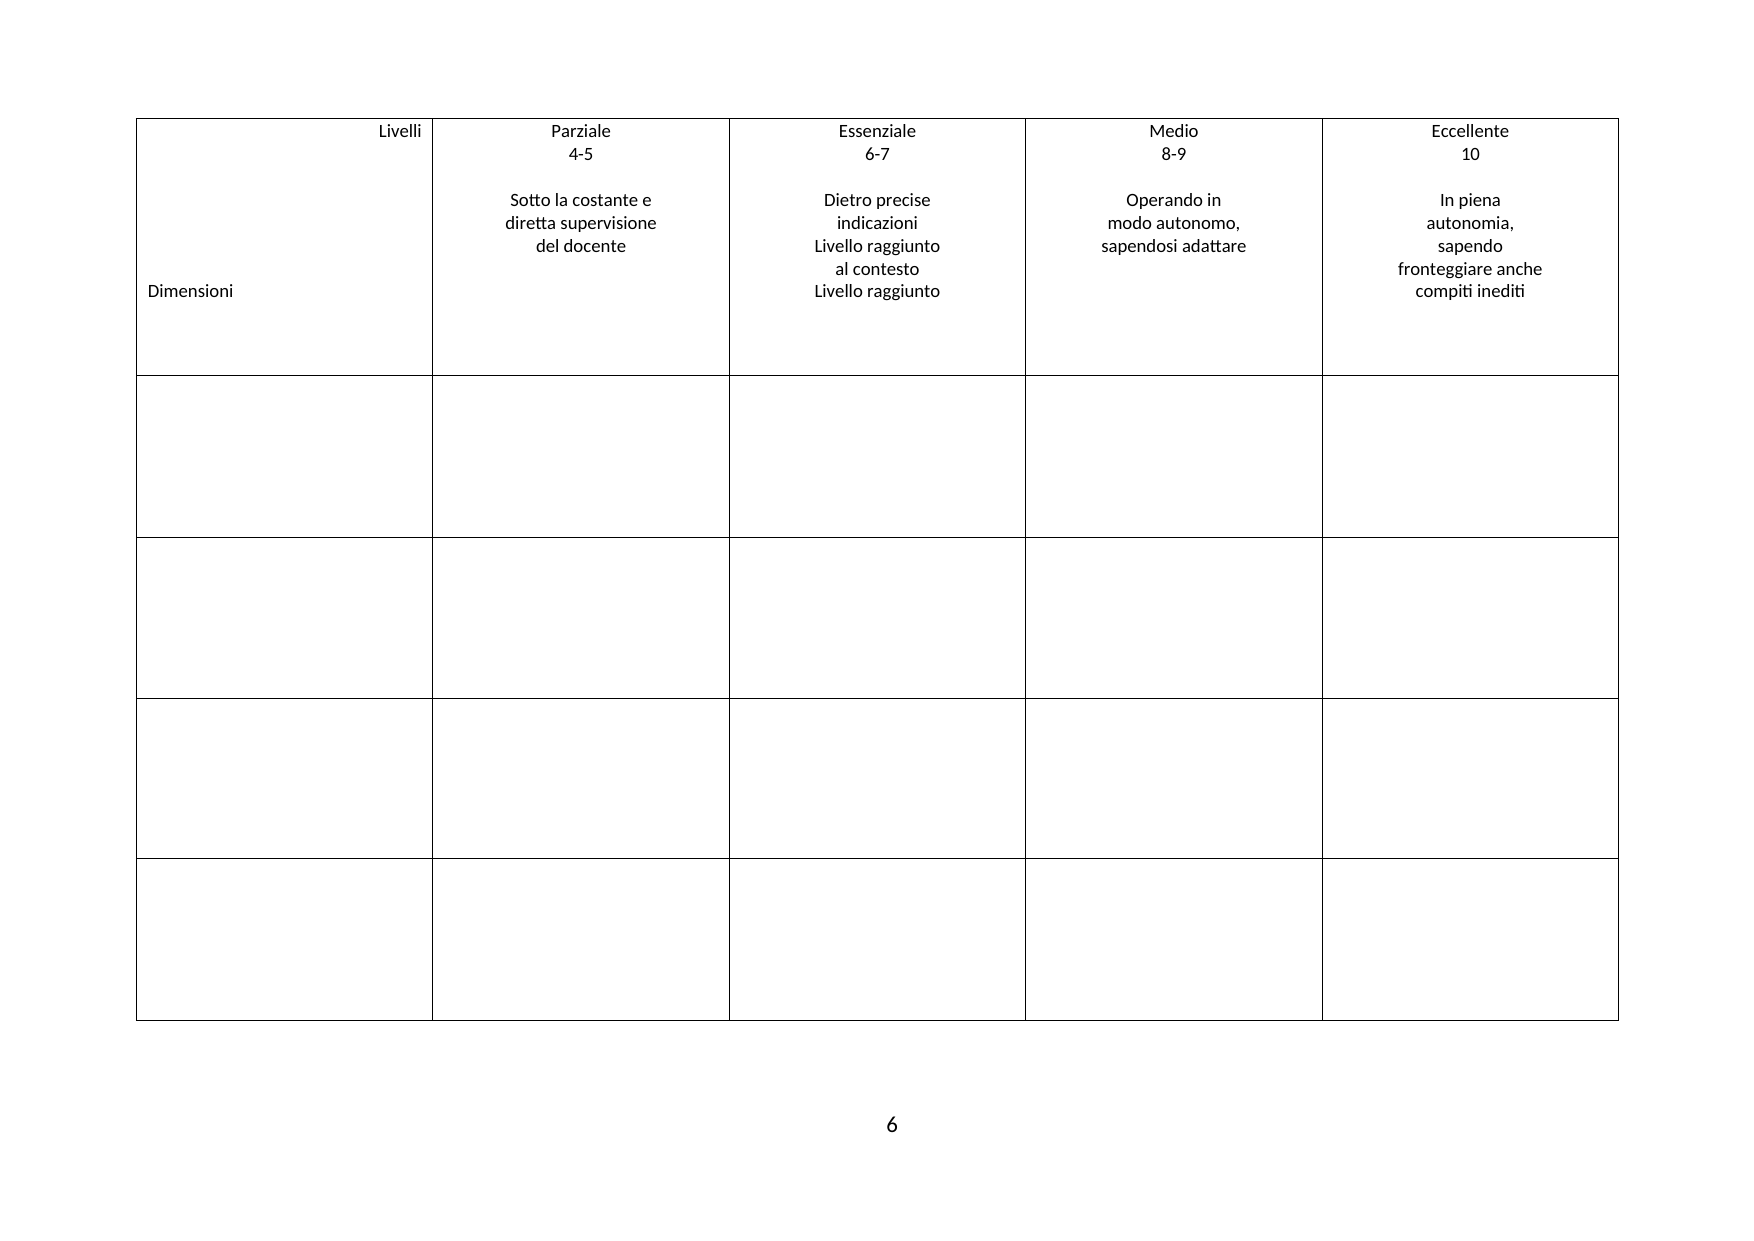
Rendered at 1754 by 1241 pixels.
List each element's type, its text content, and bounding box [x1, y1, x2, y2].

table_cell [1323, 538, 1618, 697]
table_cell [730, 859, 1025, 1020]
table_cell [433, 859, 729, 1020]
table_header Eccellente 10 In piena autonomia, sapendo fronteggiare anche compiti inediti [1323, 119, 1618, 374]
table_cell [1026, 376, 1322, 537]
table_header Essenziale 6-7 Dietro precise indicazioni Livello raggiunto al contesto Livello raggiunto [730, 119, 1025, 374]
table_cell [1026, 699, 1322, 858]
table_header Parziale 4-5 Sotto la costante e diretta supervisione del docente [433, 119, 729, 374]
table_header Medio 8-9 Operando in modo autonomo, sapendosi adattare [1026, 119, 1322, 374]
table_cell [137, 538, 432, 697]
table_cell [433, 538, 729, 697]
table_cell [1323, 376, 1618, 537]
table_cell [433, 376, 729, 537]
table_cell [1323, 699, 1618, 858]
table_cell [433, 699, 729, 858]
table_cell [1323, 859, 1618, 1020]
table_cell [137, 699, 432, 858]
table_cell [730, 376, 1025, 537]
table_cell [1026, 538, 1322, 697]
table_cell [730, 538, 1025, 697]
table_cell [730, 699, 1025, 858]
table_header Livelli Dimensioni [137, 119, 432, 374]
table_cell [1026, 859, 1322, 1020]
table_cell [137, 859, 432, 1020]
table_cell [137, 376, 432, 537]
